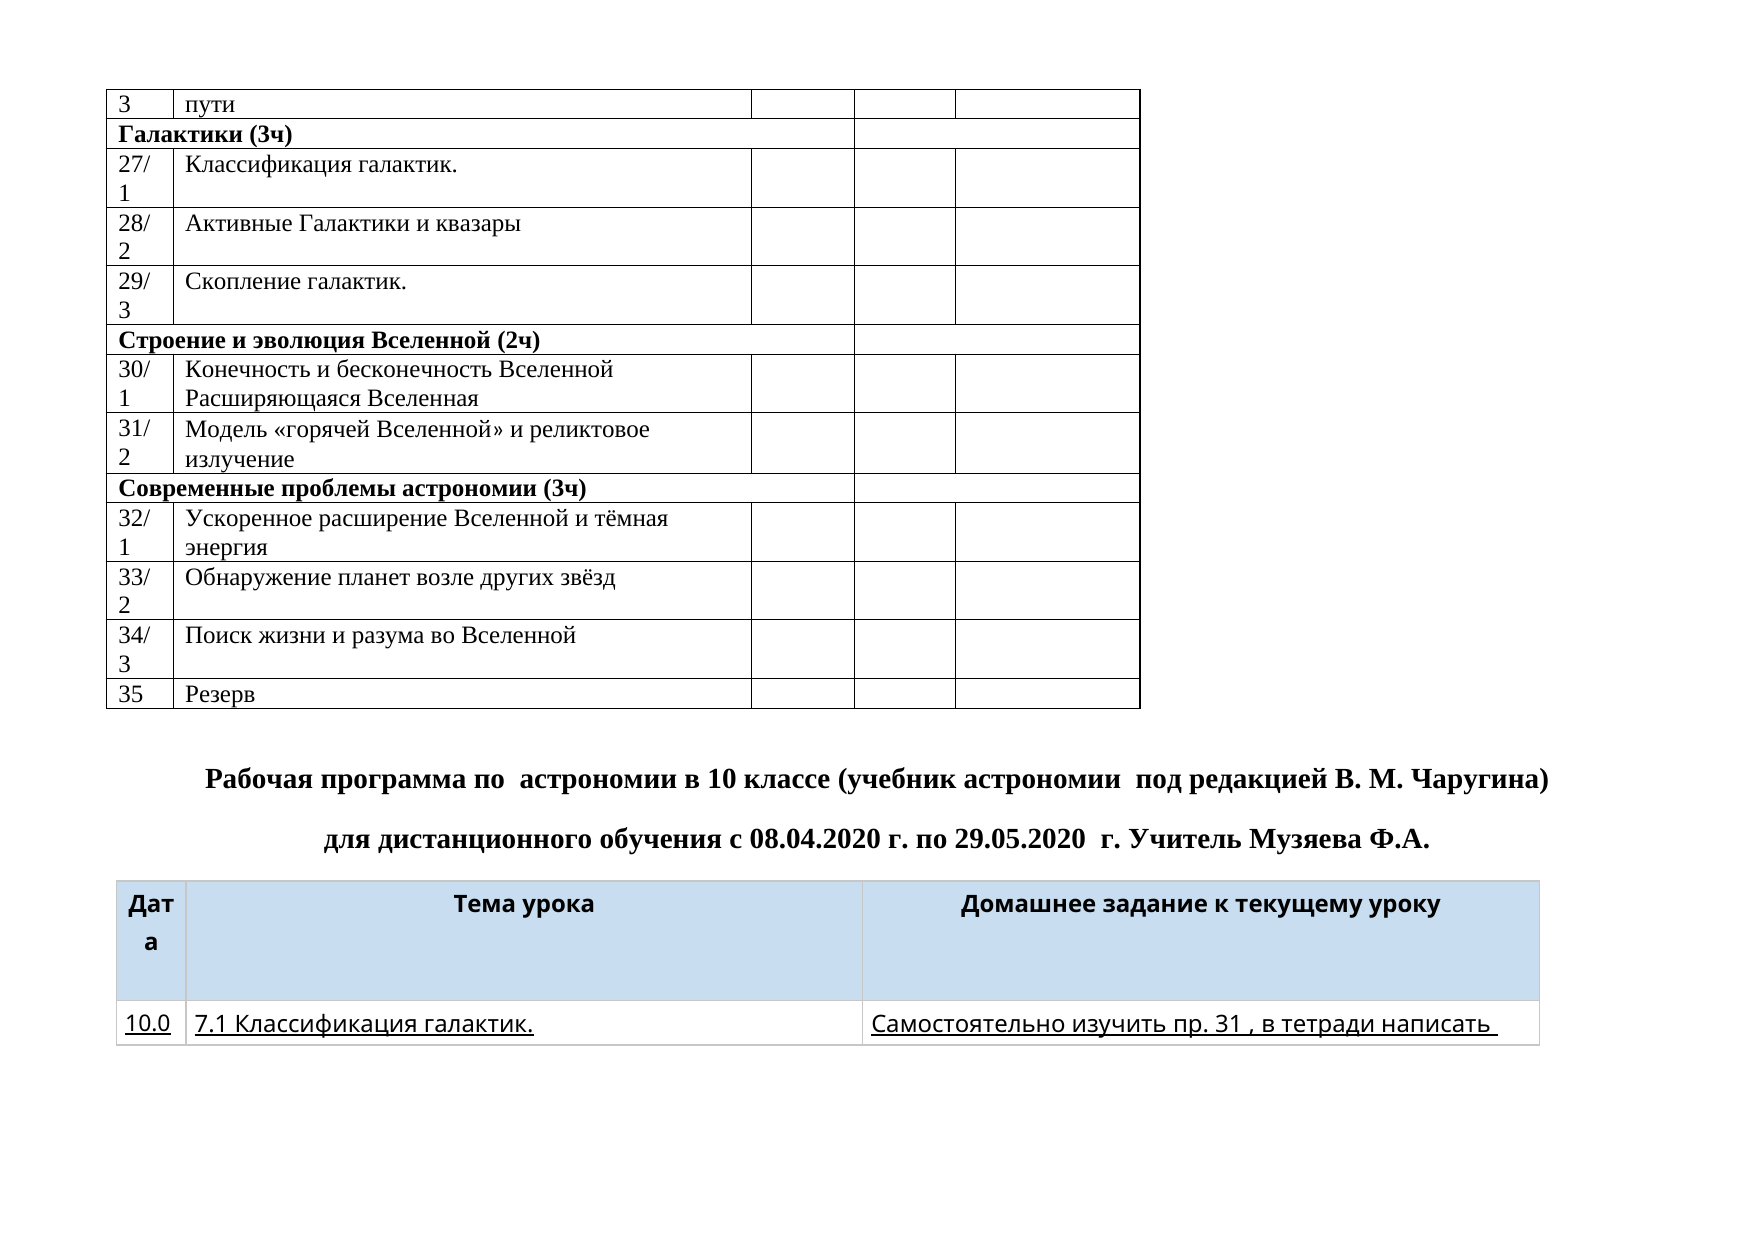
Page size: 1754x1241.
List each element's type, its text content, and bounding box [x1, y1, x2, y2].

table_cell [956, 266, 1139, 324]
table_cell [855, 620, 955, 678]
table_cell 10.04 [117, 1001, 185, 1044]
table_header Домашнее задание к текущему уроку [863, 882, 1539, 1000]
table_cell [855, 149, 955, 207]
table_cell 31/2 [107, 413, 173, 472]
table_cell 28/2 [107, 208, 173, 265]
table_cell [752, 208, 854, 265]
table_cell [855, 474, 1139, 502]
table_cell [956, 620, 1139, 678]
table_cell [752, 413, 854, 472]
table_cell [956, 90, 1139, 118]
table_cell [956, 679, 1139, 708]
table_cell 34/3 [107, 620, 173, 678]
table_cell 32/1 [107, 503, 173, 561]
table_cell [855, 119, 1139, 148]
table_cell [956, 562, 1139, 619]
table_header Тема урока [187, 882, 862, 1000]
table_cell [752, 620, 854, 678]
table_header Дата [117, 882, 185, 1000]
table_cell [855, 562, 955, 619]
table_cell Классификация галактик. [174, 149, 751, 207]
table_cell Современные проблемы астрономии (3ч) [107, 474, 854, 502]
table_cell [956, 149, 1139, 207]
table_cell Галактики (3ч) [107, 119, 854, 148]
table_cell Активные Галактики и квазары [174, 208, 751, 265]
table_cell [752, 562, 854, 619]
table_cell Обнаружение планет возле других звёзд [174, 562, 751, 619]
table_cell Модель «горячей Вселенной» и реликтовое излучение [174, 413, 751, 472]
table_cell [752, 266, 854, 324]
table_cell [174, 90, 751, 118]
table_cell [752, 503, 854, 561]
table_cell Поиск жизни и разума во Вселенной [174, 620, 751, 678]
table_cell 30/1 [107, 355, 173, 412]
table_cell 27/1 [107, 149, 173, 207]
table_cell Резерв [174, 679, 751, 708]
table_cell [855, 679, 955, 708]
table_cell [956, 208, 1139, 265]
table_cell [956, 503, 1139, 561]
table_cell Конечность и бесконечность Вселенной Расширяющаяся Вселенная [174, 355, 751, 412]
table_cell [855, 413, 955, 472]
table_cell 29/3 [107, 266, 173, 324]
table_cell 35 [107, 679, 173, 708]
table_cell [752, 90, 854, 118]
table_cell [855, 266, 955, 324]
table_cell [855, 208, 955, 265]
table_cell [855, 503, 955, 561]
table_cell [956, 413, 1139, 472]
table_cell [863, 1001, 1539, 1044]
table_cell Ускоренное расширение Вселенной и тёмная энергия [174, 503, 751, 561]
table_cell [752, 355, 854, 412]
table_cell [855, 90, 955, 118]
text для дистанционного обучения с 08.04.2020 г. по 29.05.2020 г. Учитель Музяева Ф.А. [118, 821, 1636, 854]
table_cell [187, 1001, 862, 1044]
table_cell [752, 149, 854, 207]
text Рабочая программа по астрономии в 10 классе (учебник астрономии под редакцией В. М. Чаругина) [118, 762, 1636, 795]
table_cell [752, 679, 854, 708]
table_cell 33/2 [107, 562, 173, 619]
table_cell 26/3 [107, 90, 173, 118]
table_cell Строение и эволюция Вселенной (2ч) [107, 325, 854, 353]
table_cell [855, 355, 955, 412]
table_cell Скопление галактик. [174, 266, 751, 324]
table_cell [956, 355, 1139, 412]
table_cell [855, 325, 1139, 353]
